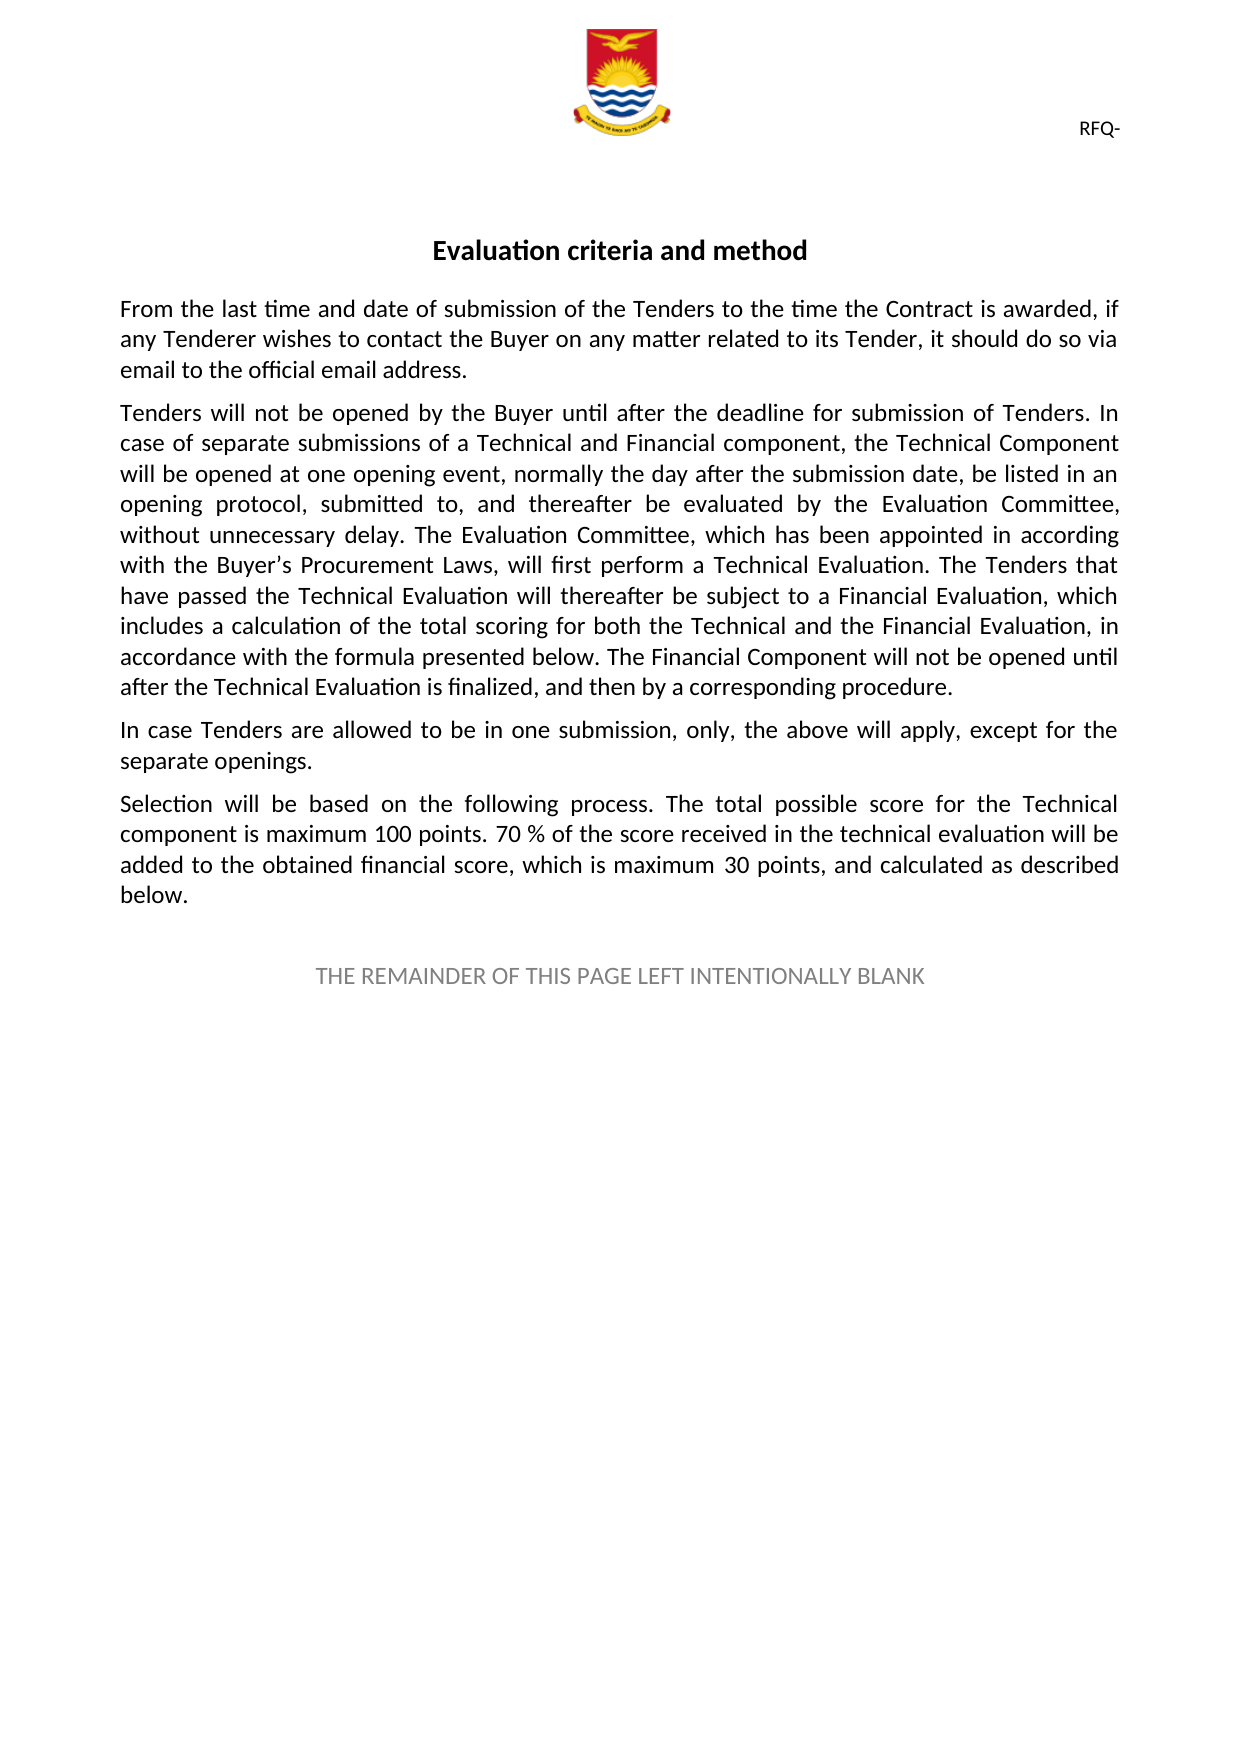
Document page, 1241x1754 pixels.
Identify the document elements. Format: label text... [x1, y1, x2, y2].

subtitle Evaluation criteria and method [120, 232, 1120, 268]
text THE REMAINDER OF THIS PAGE LEFT INTENTIONALLY BLANK [120, 960, 1120, 991]
text From the last time and date of submission of the Tenders to the time the Contract is awarded, if any Tenderer wishes to contact the Buyer on any matter related to its Tender, it should do so via email to the official email address. [120, 293, 1120, 384]
picture [573, 29, 671, 136]
text Selection will be based on the following process. The total possible score for the Technical component is maximum 100 points. 70 % of the score received in the technical evaluation will be added to the obtained financial score, which is maximum 30 points, and calculated as described below. [120, 788, 1120, 910]
text Tenders will not be opened by the Buyer until after the deadline for submission of Tenders. In case of separate submissions of a Technical and Financial component, the Technical Component will be opened at one opening event, normally the day after the submission date, be listed in an opening protocol, submitted to, and thereafter be evaluated by the Evaluation Committee, without unnecessary delay. The Evaluation Committee, which has been appointed in according with the Buyer’s Procurement Laws, will first perform a Technical Evaluation. The Tenders that have passed the Technical Evaluation will thereafter be subject to a Financial Evaluation, which includes a calculation of the total scoring for both the Technical and the Financial Evaluation, in accordance with the formula presented below. The Financial Component will not be opened until after the Technical Evaluation is finalized, and then by a corresponding procedure. [120, 397, 1120, 702]
text In case Tenders are allowed to be in one submission, only, the above will apply, except for the separate openings. [120, 714, 1120, 776]
